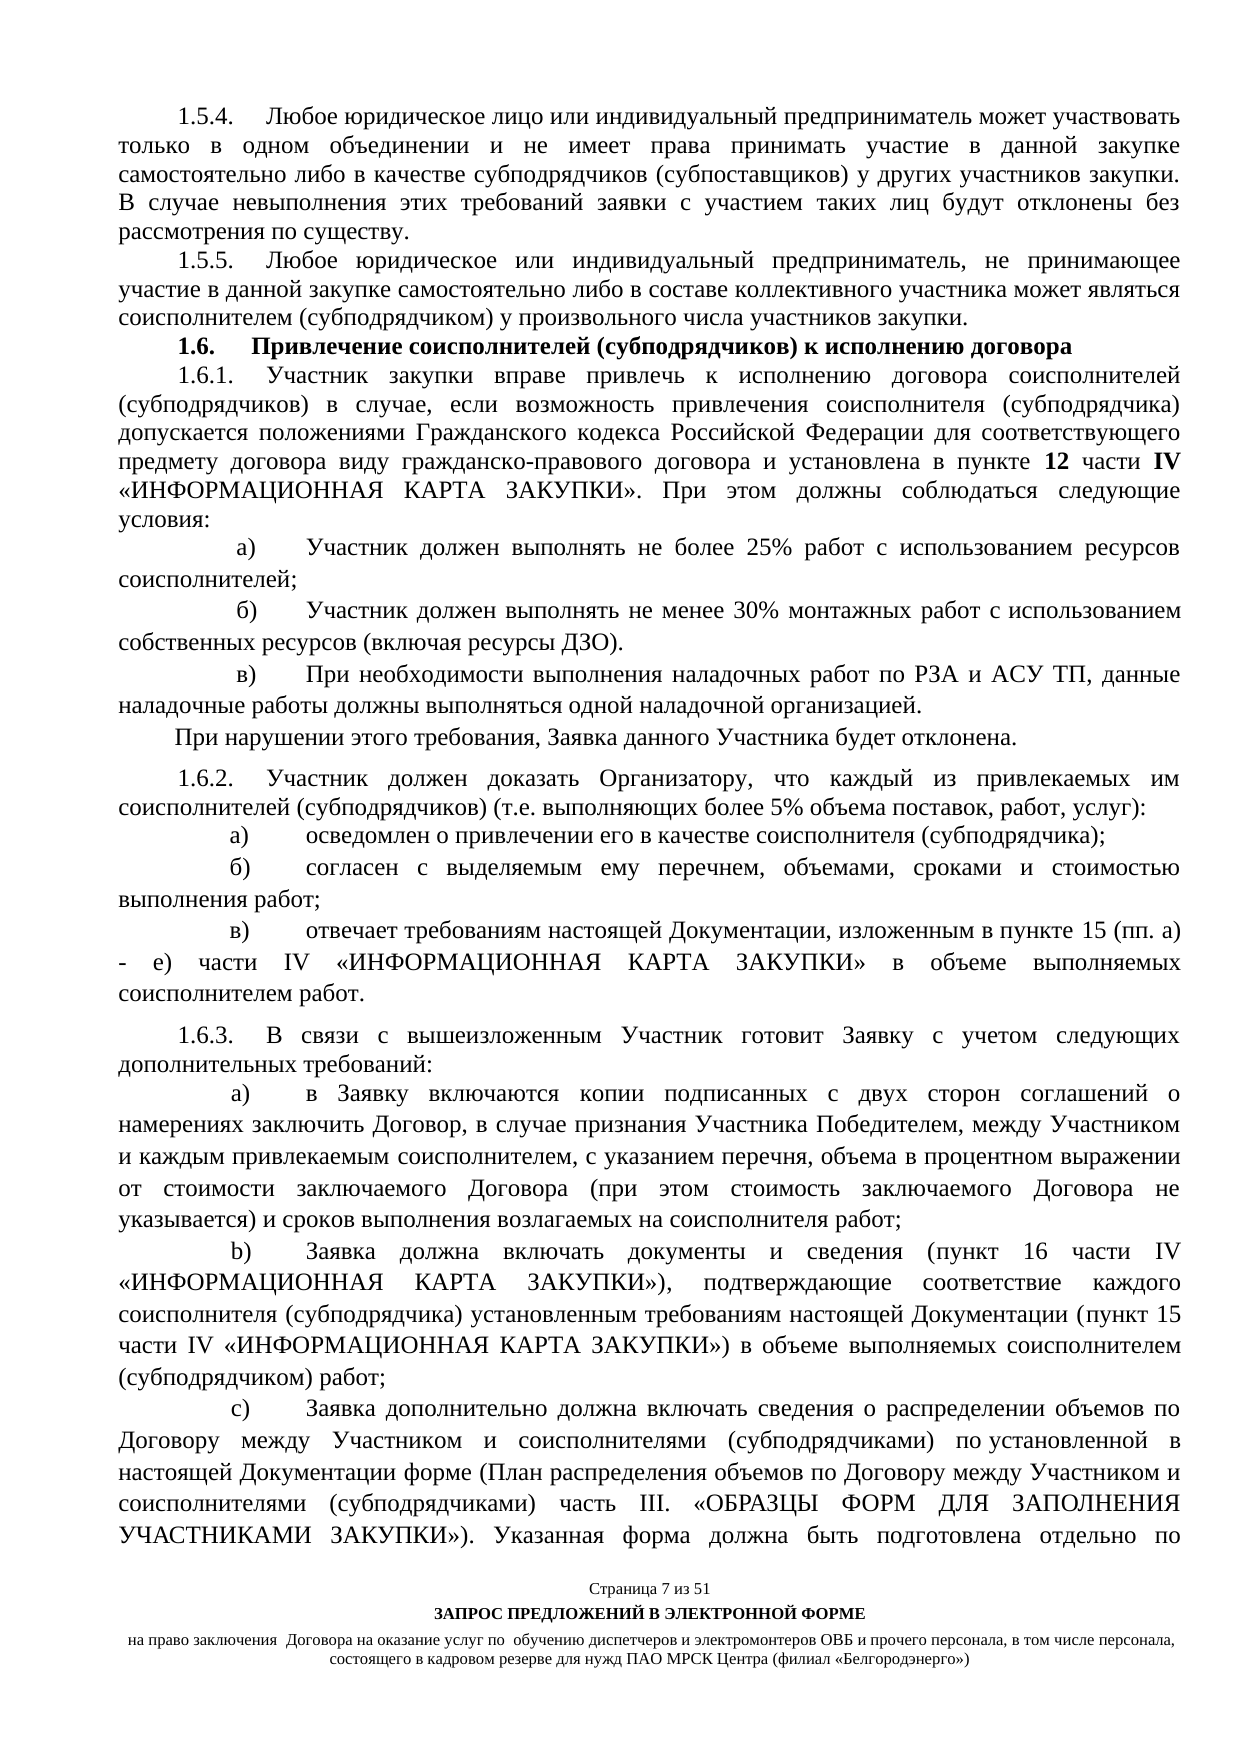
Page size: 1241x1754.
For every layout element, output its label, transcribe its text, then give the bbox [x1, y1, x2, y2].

subtitle Любое юридическое или индивидуальный предприниматель, не принимающее участие в данной закупке самостоятельно либо в составе коллективного участника может являться соисполнителем (субподрядчиком) у произвольного числа участников закупки. [118, 245, 1181, 331]
subtitle Привлечение соисполнителей (субподрядчиков) к исполнению договора [118, 331, 1181, 360]
list При необходимости выполнения наладочных работ по РЗА и АСУ ТП, данные наладочные работы должны выполняться одной наладочной организацией. [118, 659, 1181, 719]
list Участник должен выполнять не более 25% работ c использованием ресурсов соисполнителей; [118, 532, 1181, 593]
list отвечает требованиям настоящей Документации, изложенным в пункте 15 (пп. а) - е) части IV «ИНФОРМАЦИОННАЯ КАРТА ЗАКУПКИ» в объеме выполняемых соисполнителем работ. [118, 915, 1181, 1007]
subtitle Любое юридическое лицо или индивидуальный предприниматель может участвовать только в одном объединении и не имеет права принимать участие в данной закупке самостоятельно либо в качестве субподрядчиков (субпоставщиков) у других участников закупки. В случае невыполнения этих требований заявки с участием таких лиц будут отклонены без рассмотрения по существу. [118, 101, 1181, 245]
subtitle В связи с вышеизложенным Участник готовит Заявку с учетом следующих дополнительных требований: [118, 1020, 1181, 1078]
list Участник должен выполнять не менее 30% монтажных работ c использованием собственных ресурсов (включая ресурсы ДЗО). [118, 596, 1181, 656]
list осведомлен о привлечении его в качестве соисполнителя (субподрядчика); [118, 821, 1181, 849]
list Заявка должна включать документы и сведения (пункт 16 части IV «ИНФОРМАЦИОННАЯ КАРТА ЗАКУПКИ»), подтверждающие соответствие каждого соисполнителя (субподрядчика) установленным требованиям настоящей Документации (пункт 15 части IV «ИНФОРМАЦИОННАЯ КАРТА ЗАКУПКИ») в объеме выполняемых соисполнителем (субподрядчиком) работ; [118, 1236, 1181, 1391]
text При нарушении этого требования, Заявка данного Участника будет отклонена. [174, 722, 1181, 751]
subtitle Участник должен доказать Организатору, что каждый из привлекаемых им соисполнителей (субподрядчиков) (т.е. выполняющих более 5% объема поставок, работ, услуг): [118, 763, 1181, 821]
list согласен с выделяемым ему перечнем, объемами, сроками и стоимостью выполнения работ; [118, 852, 1181, 912]
subtitle Участник закупки вправе привлечь к исполнению договора соисполнителей (субподрядчиков) в случае, если возможность привлечения соисполнителя (субподрядчика) допускается положениями Гражданского кодекса Российской Федерации для соответствующего предмету договора виду гражданско-правового договора и установлена в пункте 12 части IV «ИНФОРМАЦИОННАЯ КАРТА ЗАКУПКИ». При этом должны соблюдаться следующие условия: [118, 360, 1181, 532]
list в Заявку включаются копии подписанных с двух сторон соглашений о намерениях заключить Договор, в случае признания Участника Победителем, между Участником и каждым привлекаемым соисполнителем, с указанием перечня, объема в процентном выражении от стоимости заключаемого Договора (при этом стоимость заключаемого Договора не указывается) и сроков выполнения возлагаемых на соисполнителя работ; [118, 1078, 1181, 1233]
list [118, 1393, 1181, 1548]
